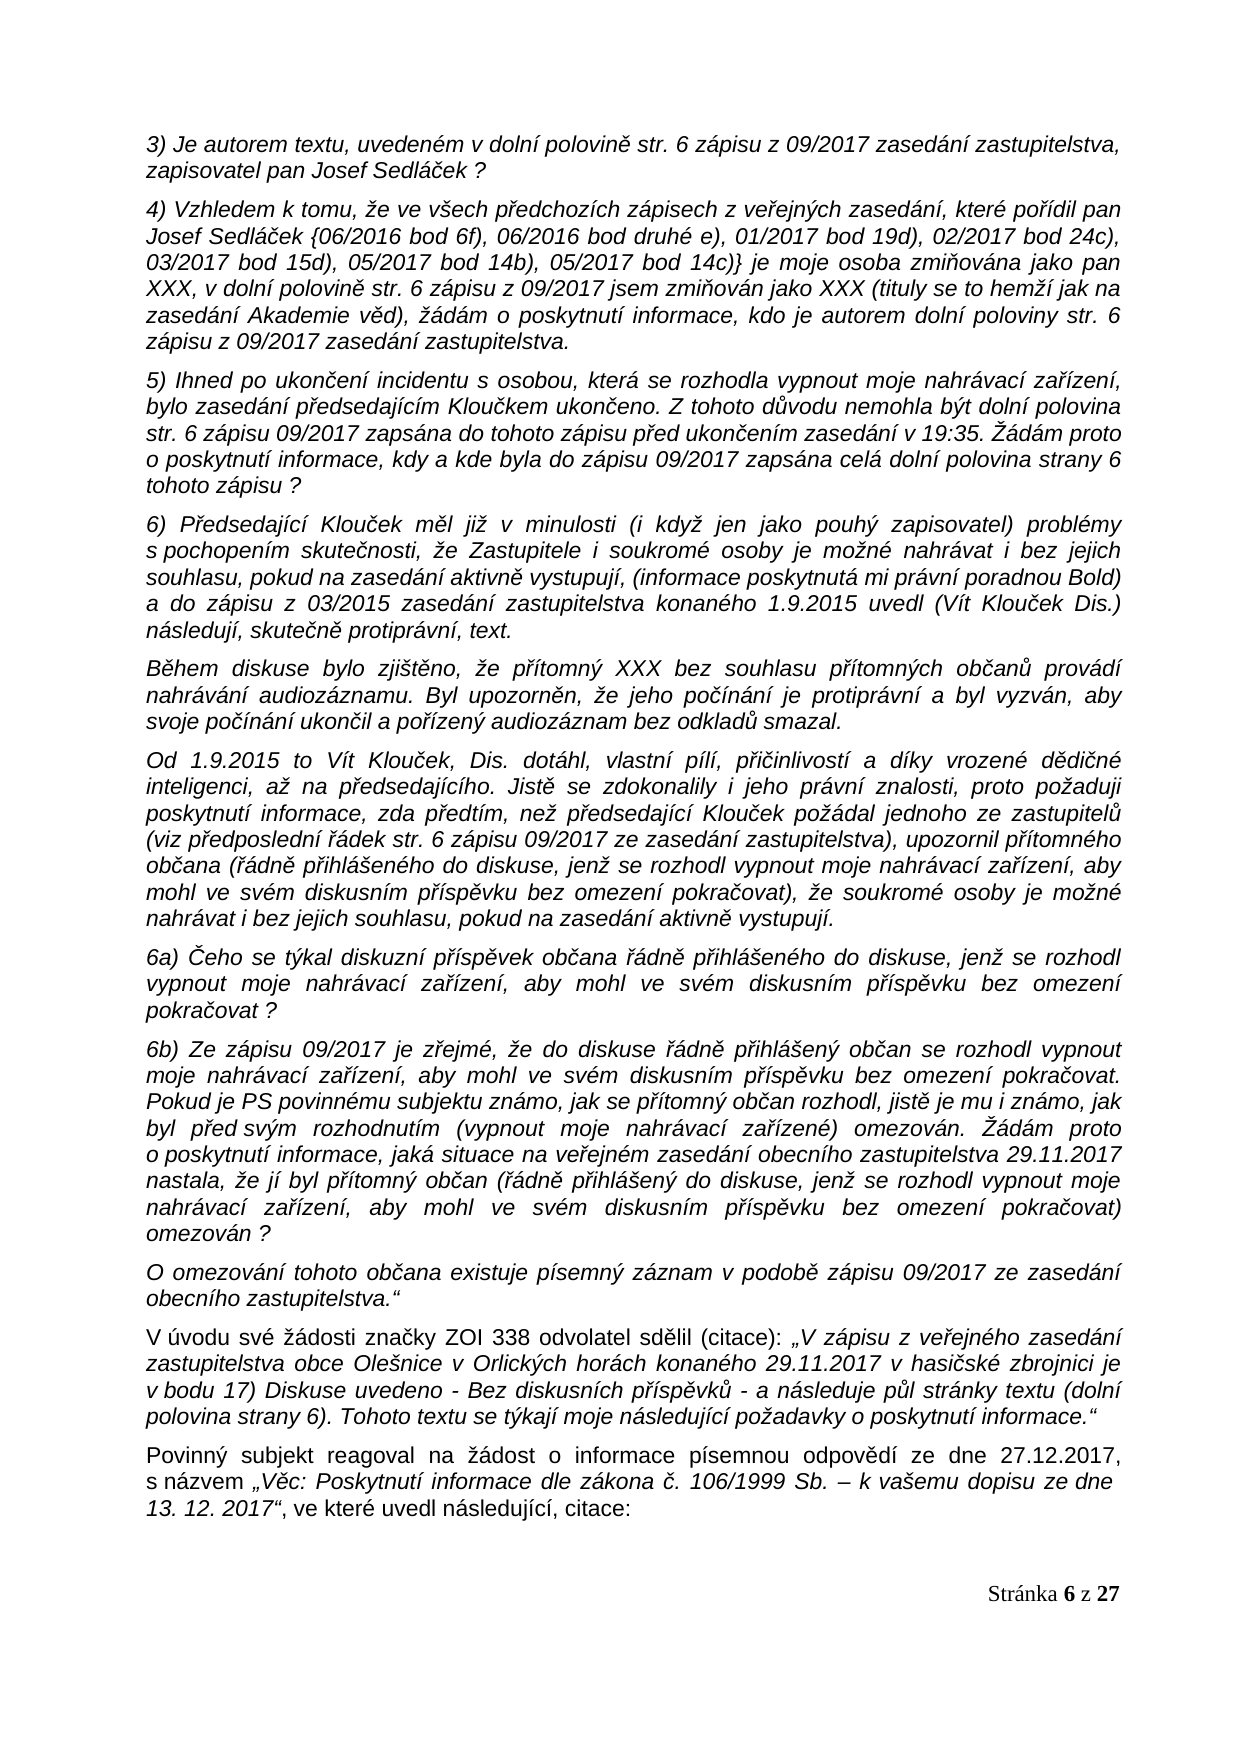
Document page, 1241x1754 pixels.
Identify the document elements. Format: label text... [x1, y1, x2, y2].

text V úvodu své žádosti značky ZOI 338 odvolatel sdělil (citace): „V zápisu z veřejného zasedání zastupitelstva obce Olešnice v Orlických horách konaného 29.11.2017 v hasičské zbrojnici je v bodu 17) Diskuse uvedeno - Bez diskusních příspěvků - a následuje půl stránky textu (dolní polovina strany 6). Tohoto textu se týkají moje následující požadavky o poskytnutí informace.“ [146, 1324, 1122, 1429]
text Během diskuse bylo zjištěno, že přítomný XXX bez souhlasu přítomných občanů provádí nahrávání audiozáznamu. Byl upozorněn, že jeho počínání je protiprávní a byl vyzván, aby svoje počínání ukončil a pořízený audiozáznam bez odkladů smazal. [146, 655, 1122, 734]
text 6a) Čeho se týkal diskuzní příspěvek občana řádně přihlášeného do diskuse, jenž se rozhodl vypnout moje nahrávací zařízení, aby mohl ve svém diskusním příspěvku bez omezení pokračovat ? [146, 944, 1122, 1023]
text 3) Je autorem textu, uvedeném v dolní polovině str. 6 zápisu z 09/2017 zasedání zastupitelstva, zapisovatel pan Josef Sedláček ? [146, 131, 1122, 184]
text 6) Předsedající Klouček měl již v minulosti (i když jen jako pouhý zapisovatel) problémy s pochopením skutečnosti, že Zastupitele i soukromé osoby je možné nahrávat i bez jejich souhlasu, pokud na zasedání aktivně vystupují, (informace poskytnutá mi právní poradnou Bold) a do zápisu z 03/2015 zasedání zastupitelstva konaného 1.9.2015 uvedl (Vít Klouček Dis.) následují, skutečně protiprávní, text. [146, 511, 1122, 643]
text Povinný subjekt reagoval na žádost o informace písemnou odpovědí ze dne 27.12.2017, s názvem „Věc: Poskytnutí informace dle zákona č. 106/1999 Sb. – k vašemu dopisu ze dne 13. 12. 2017“, ve které uvedl následující, citace: [146, 1442, 1122, 1521]
text 6b) Ze zápisu 09/2017 je zřejmé, že do diskuse řádně přihlášený občan se rozhodl vypnout moje nahrávací zařízení, aby mohl ve svém diskusním příspěvku bez omezení pokračovat. Pokud je PS povinnému subjektu známo, jak se přítomný občan rozhodl, jistě je mu i známo, jak byl před svým rozhodnutím (vypnout moje nahrávací zařízené) omezován. Žádám proto o poskytnutí informace, jaká situace na veřejném zasedání obecního zastupitelstva 29.11.2017 nastala, že jí byl přítomný občan (řádně přihlášený do diskuse, jenž se rozhodl vypnout moje nahrávací zařízení, aby mohl ve svém diskusním příspěvku bez omezení pokračovat) omezován ? [146, 1036, 1122, 1246]
text 5) Ihned po ukončení incidentu s osobou, která se rozhodla vypnout moje nahrávací zařízení, bylo zasedání předsedajícím Kloučkem ukončeno. Z tohoto důvodu nemohla být dolní polovina str. 6 zápisu 09/2017 zapsána do tohoto zápisu před ukončením zasedání v 19:35. Žádám proto o poskytnutí informace, kdy a kde byla do zápisu 09/2017 zapsána celá dolní polovina strany 6 tohoto zápisu ? [146, 367, 1122, 499]
text Od 1.9.2015 to Vít Klouček, Dis. dotáhl, vlastní pílí, přičinlivostí a díky vrozené dědičné inteligenci, až na předsedajícího. Jistě se zdokonalily i jeho právní znalosti, proto požaduji poskytnutí informace, zda předtím, než předsedající Klouček požádal jednoho ze zastupitelů (viz předposlední řádek str. 6 zápisu 09/2017 ze zasedání zastupitelstva), upozornil přítomného občana (řádně přihlášeného do diskuse, jenž se rozhodl vypnout moje nahrávací zařízení, aby mohl ve svém diskusním příspěvku bez omezení pokračovat), že soukromé osoby je možné nahrávat i bez jejich souhlasu, pokud na zasedání aktivně vystupují. [146, 747, 1122, 931]
text 4) Vzhledem k tomu, že ve všech předchozích zápisech z veřejných zasedání, které pořídil pan Josef Sedláček {06/2016 bod 6f), 06/2016 bod druhé e), 01/2017 bod 19d), 02/2017 bod 24c), 03/2017 bod 15d), 05/2017 bod 14b), 05/2017 bod 14c)} je moje osoba zmiňována jako pan XXX, v dolní polovině str. 6 zápisu z 09/2017 jsem zmiňován jako XXX (tituly se to hemží jak na zasedání Akademie věd), žádám o poskytnutí informace, kdo je autorem dolní poloviny str. 6 zápisu z 09/2017 zasedání zastupitelstva. [146, 196, 1122, 354]
text O omezování tohoto občana existuje písemný záznam v podobě zápisu 09/2017 ze zasedání obecního zastupitelstva.“ [146, 1259, 1122, 1312]
